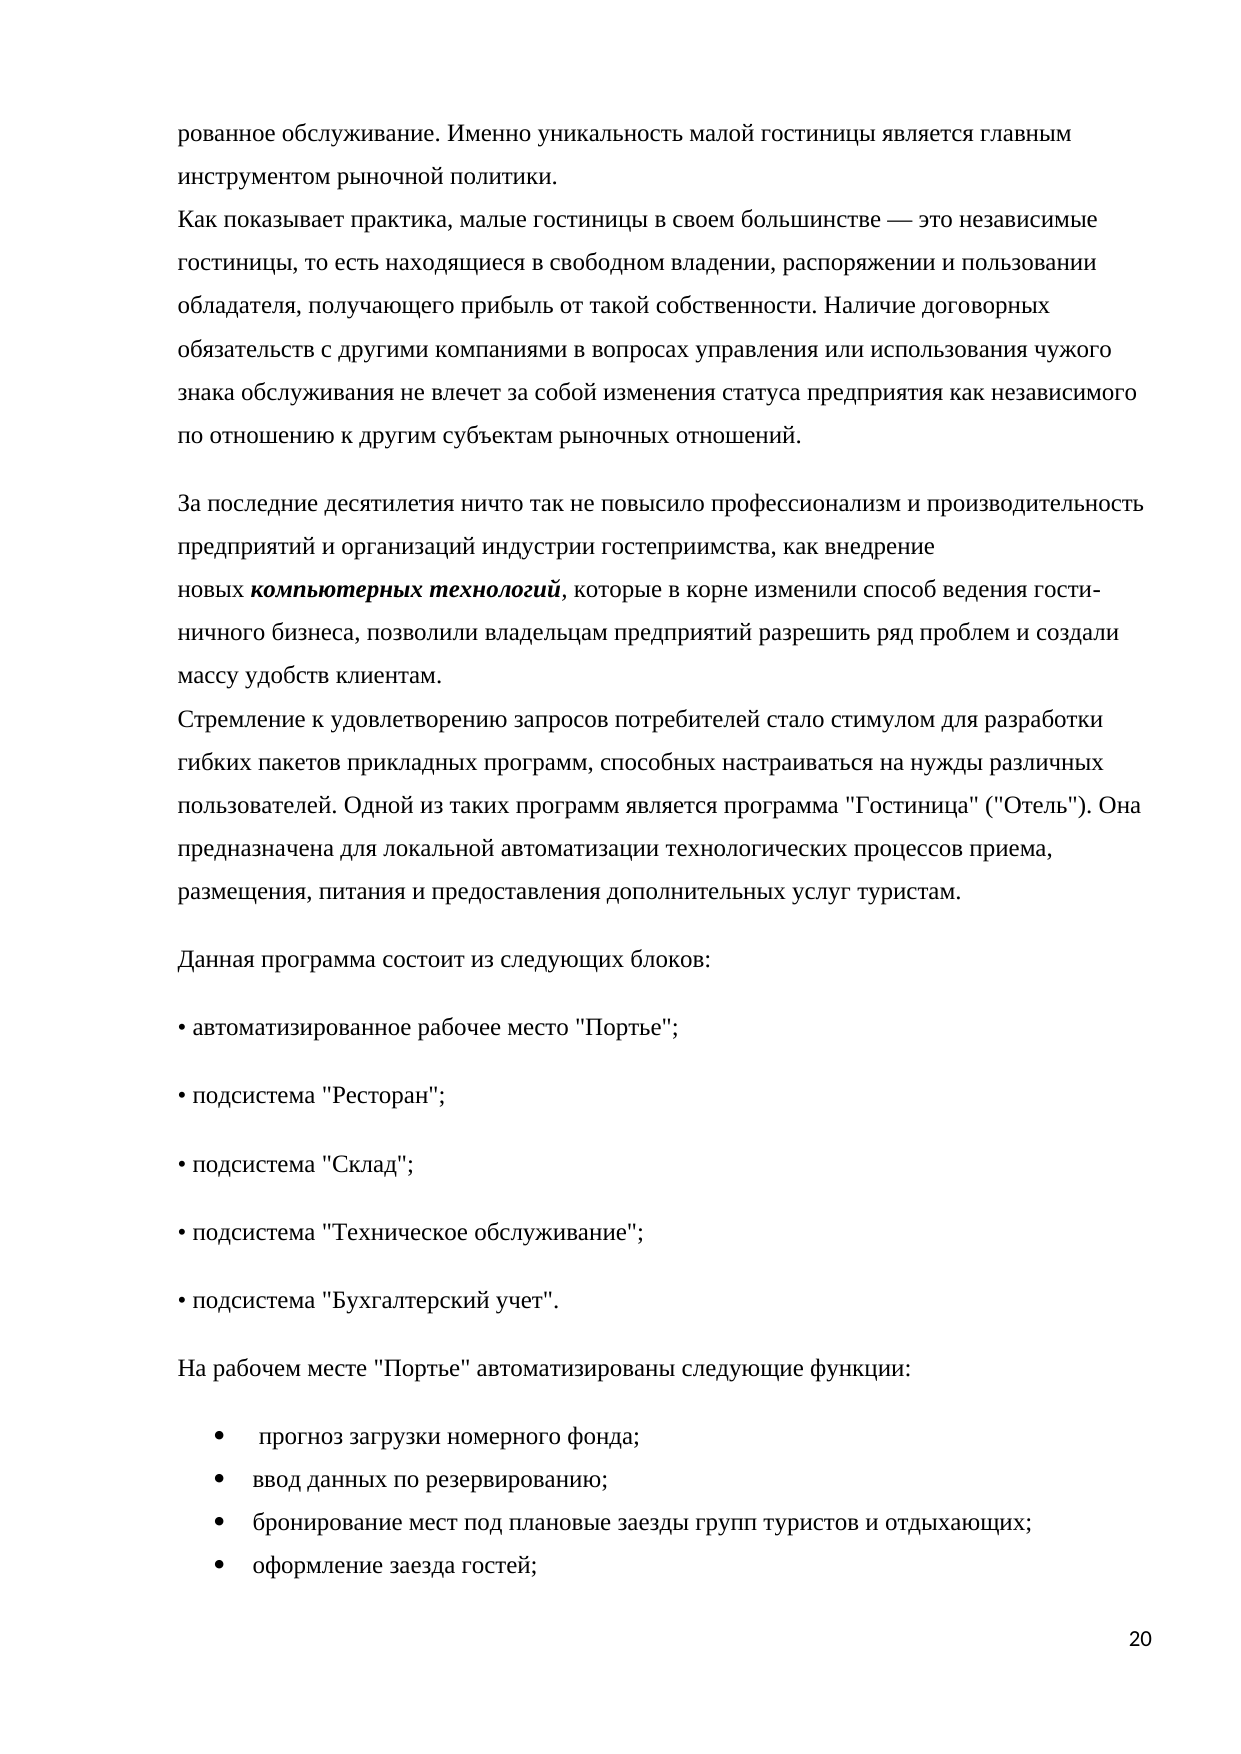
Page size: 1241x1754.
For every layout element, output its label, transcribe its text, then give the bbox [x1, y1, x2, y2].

list прогноз загрузки номерного фонда; [215, 1421, 1152, 1450]
list оформление заезда гостей; [215, 1551, 1152, 1579]
text На рабочем месте "Портье" автоматизированы следующие функции: [177, 1353, 1152, 1382]
text • подсистема "Склад"; [177, 1149, 1152, 1177]
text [177, 118, 1152, 190]
list ввод данных по резервированию; [215, 1464, 1152, 1493]
text • подсистема "Техническое обслуживание"; [177, 1217, 1152, 1246]
text Данная программа состоит из следующих блоков: [177, 944, 1152, 973]
text Стремление к удовлетворению запросов потребителей стало стимулом для разработки гибких пакетов прикладных программ, способных настраиваться на нужды различных пользователей. Одной из таких программ является программа "Гостиница" ("Отель"). Она предназначена для локальной автоматизации технологических процессов приема, размещения, питания и предоставления дополнительных услуг туристам. [177, 704, 1152, 905]
text За последние десятилетия ничто так не повысило профессионализм и производительность предприятий и организаций индустрии гостеприимства, как внедрение новых компьютерных технологий, которые в корне изменили способ ведения гостиничного бизнеса, позволили владельцам предприятий разрешить ряд проблем и создали массу удобств клиентам. [177, 488, 1152, 689]
text Как показывает практика, малые гостиницы в своем большинстве — это независимые гостиницы, то есть находящиеся в свободном владении, распоряжении и пользовании обладателя, получающего прибыль от такой собственности. Наличие договорных обязательств с другими компаниями в вопросах управления или использования чужого знака обслуживания не влечет за собой изменения статуса предприятия как независимого по отношению к другим субъектам рыночных отношений. [177, 204, 1152, 449]
text • подсистема "Ресторан"; [177, 1081, 1152, 1109]
text • подсистема "Бухгалтерский учет". [177, 1285, 1152, 1314]
list бронирование мест под плановые заезды групп туристов и отдыхающих; [215, 1507, 1152, 1536]
text • автоматизированное рабочее место "Портье"; [177, 1012, 1152, 1041]
